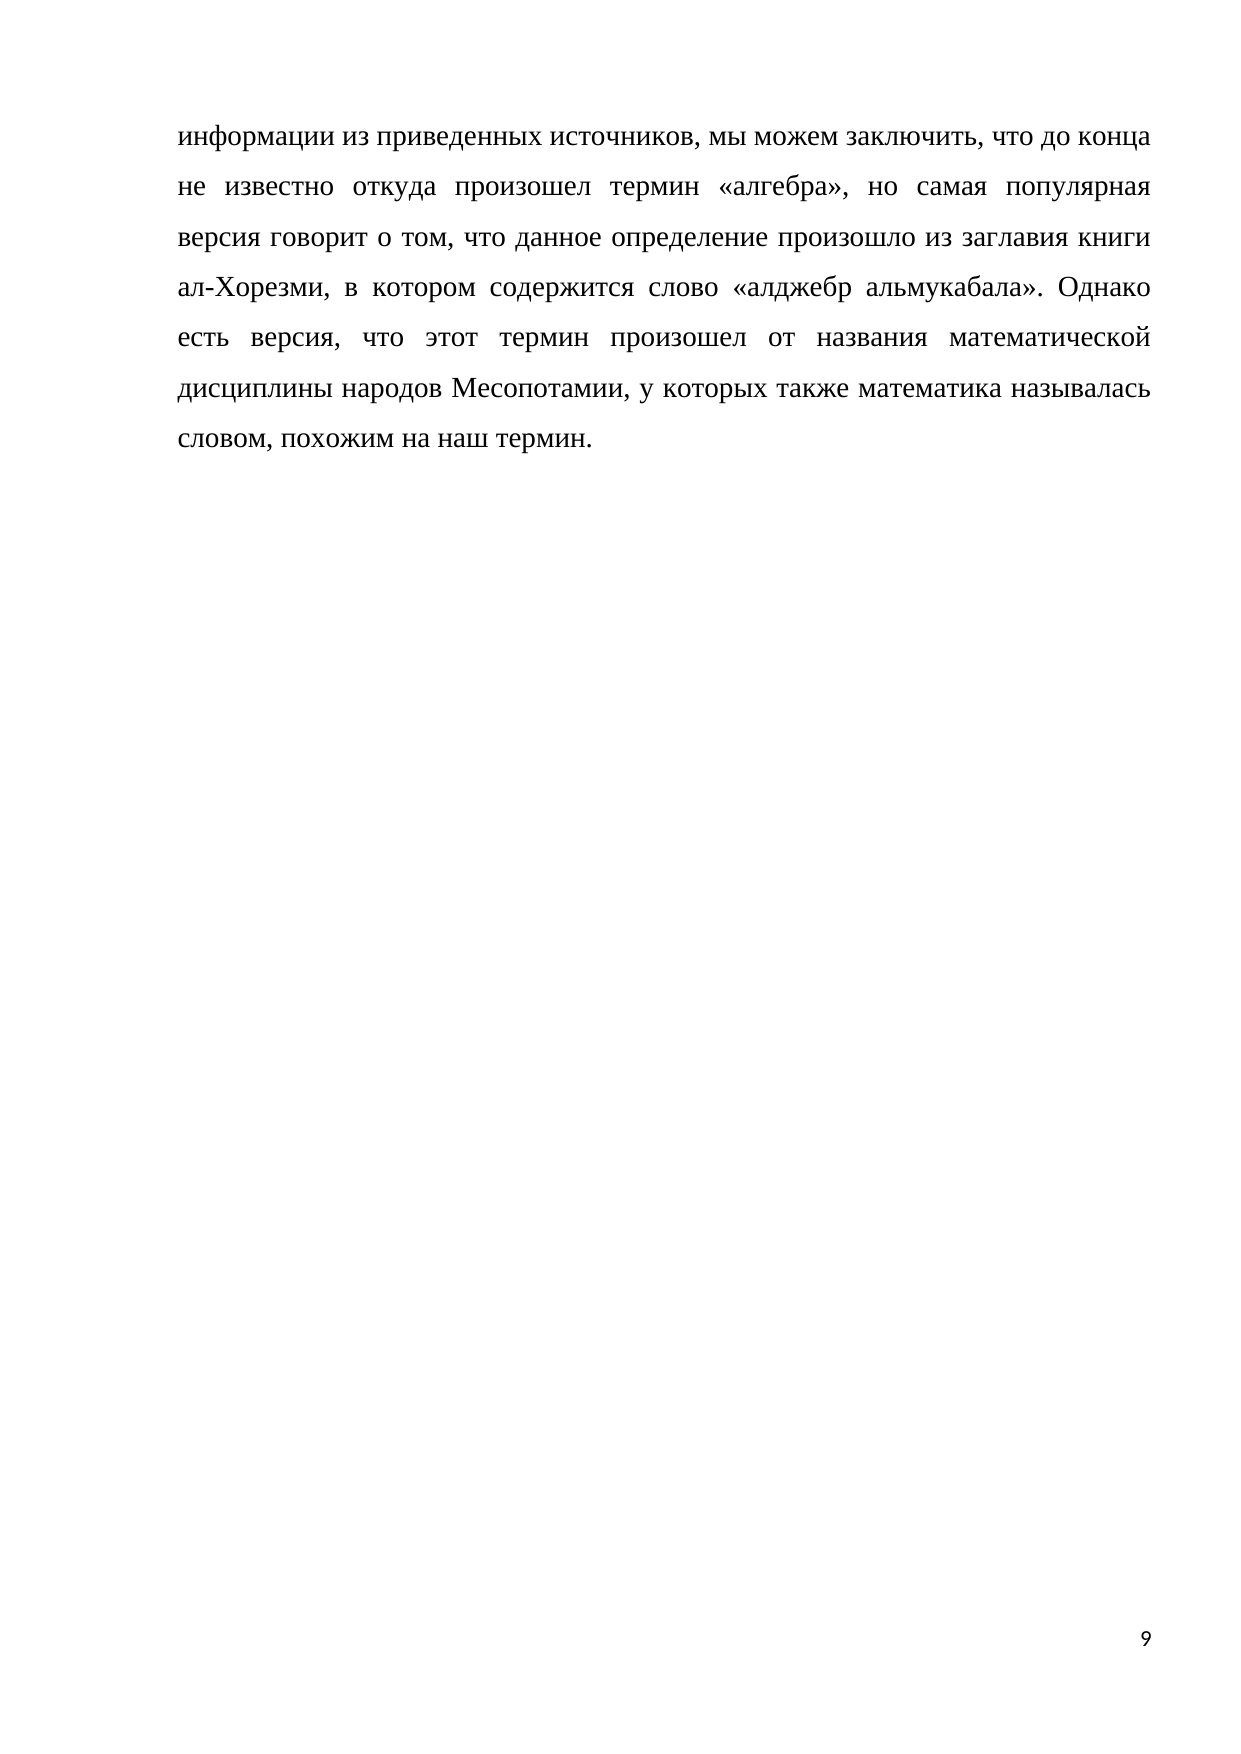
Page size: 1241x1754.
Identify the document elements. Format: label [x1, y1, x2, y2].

text [177, 118, 1152, 453]
